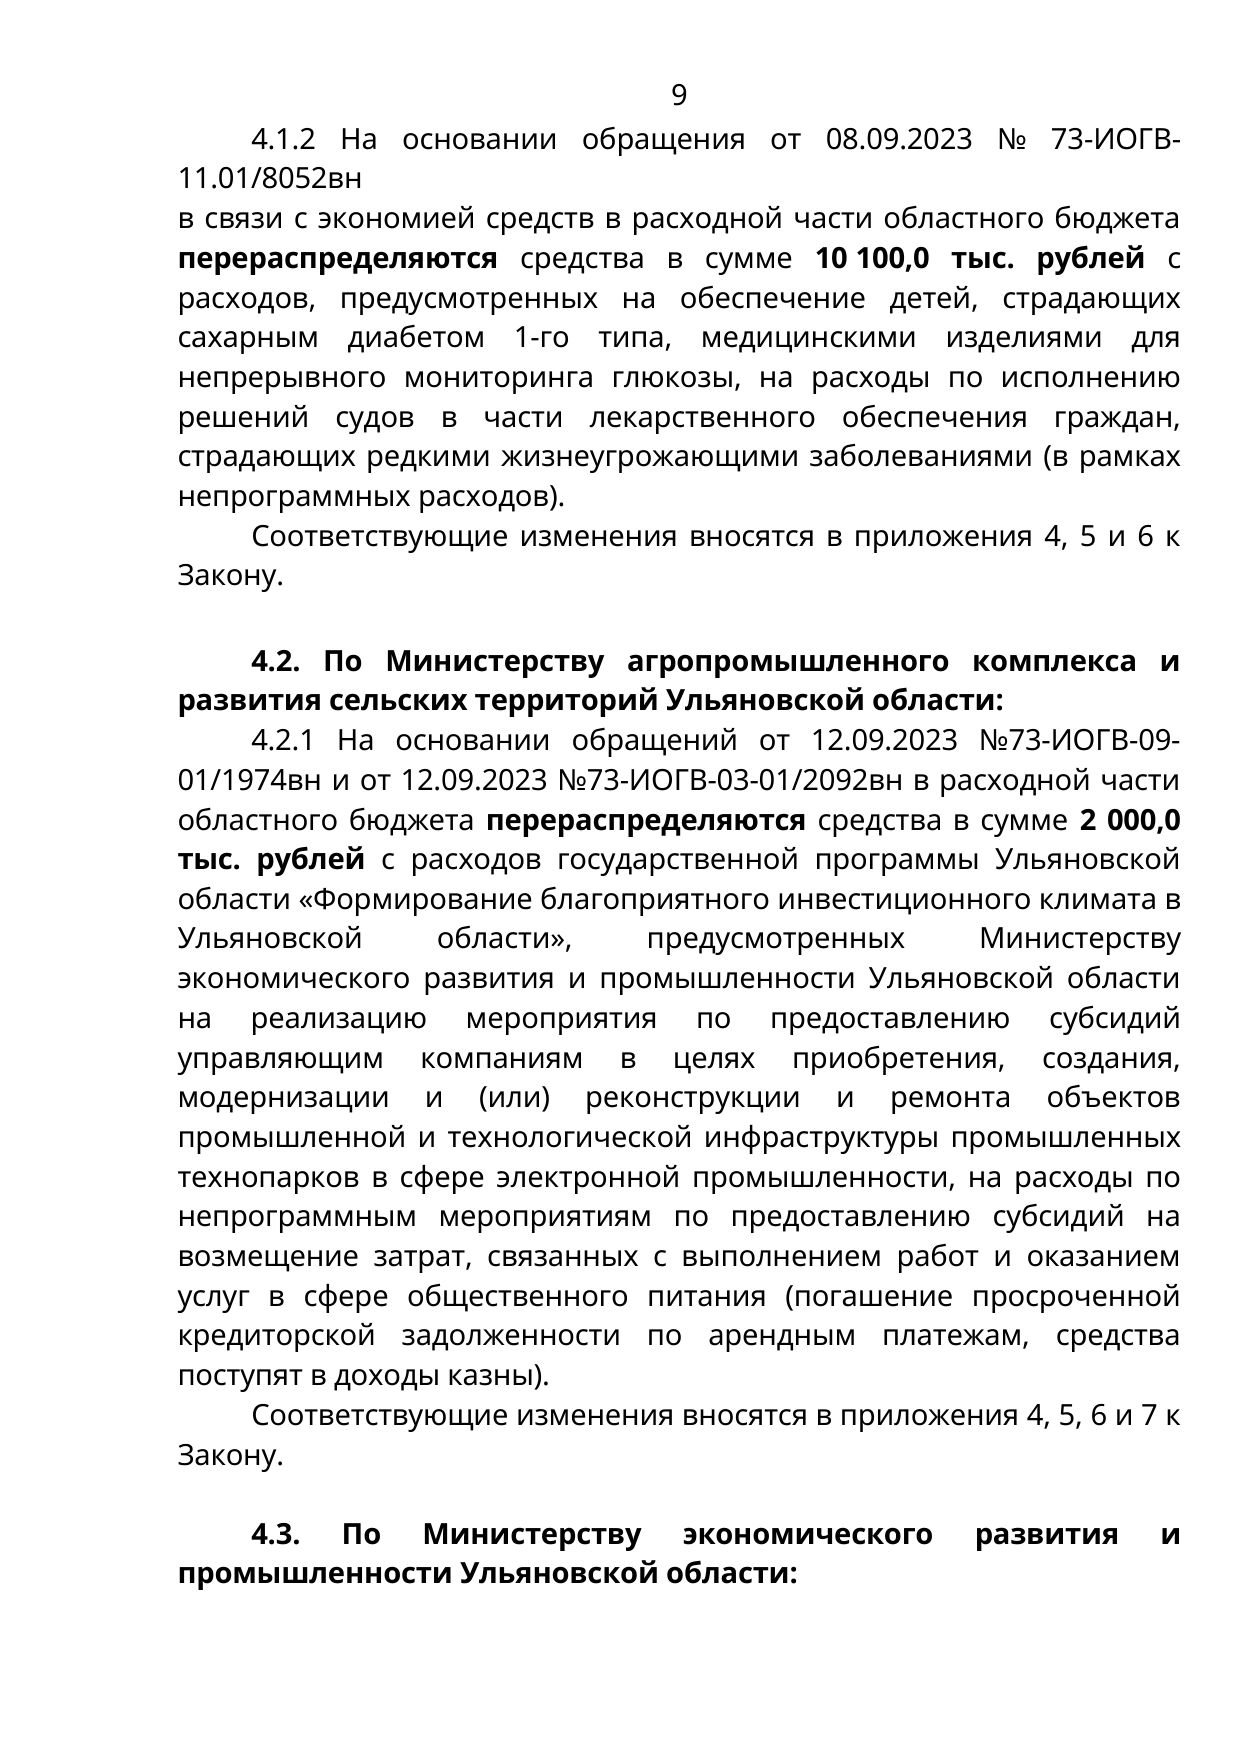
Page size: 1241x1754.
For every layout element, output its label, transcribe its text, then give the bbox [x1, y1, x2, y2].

text 4.1.2 На основании обращения от 08.09.2023 № 73-ИОГВ-11.01/8052вн в связи с экономией средств в расходной части областного бюджета перераспределяются средства в сумме 10 100,0 тыс. рублей с расходов, предусмотренных на обеспечение детей, страдающих сахарным диабетом 1-го типа, медицинскими изделиями для непрерывного мониторинга глюкозы, на расходы по исполнению решений судов в части лекарственного обеспечения граждан, страдающих редкими жизнеугрожающими заболеваниями (в рамках непрограммных расходов). [177, 118, 1181, 515]
text 4.3. По Министерству экономического развития и промышленности Ульяновской области: [177, 1513, 1181, 1592]
text 4.2. По Министерству агропромышленного комплекса и развития сельских территорий Ульяновской области: [177, 640, 1181, 719]
text 4.2.1 На основании обращений от 12.09.2023 №73-ИОГВ-09-01/1974вн и от 12.09.2023 №73-ИОГВ-03-01/2092вн в расходной части областного бюджета перераспределяются средства в сумме 2 000,0 тыс. рублей с расходов государственной программы Ульяновской области «Формирование благоприятного инвестиционного климата в Ульяновской области», предусмотренных Министерству экономического развития и промышленности Ульяновской области на реализацию мероприятия по предоставлению субсидий управляющим компаниям в целях приобретения, создания, модернизации и (или) реконструкции и ремонта объектов промышленной и технологической инфраструктуры промышленных технопарков в сфере электронной промышленности, на расходы по непрограммным мероприятиям по предоставлению субсидий на возмещение затрат, связанных с выполнением работ и оказанием услуг в сфере общественного питания (погашение просроченной кредиторской задолженности по арендным платежам, средства поступят в доходы казны). [177, 719, 1181, 1394]
text Соответствующие изменения вносятся в приложения 4, 5 и 6 к Закону. [177, 515, 1181, 594]
text Соответствующие изменения вносятся в приложения 4, 5, 6 и 7 к Закону. [177, 1394, 1181, 1473]
